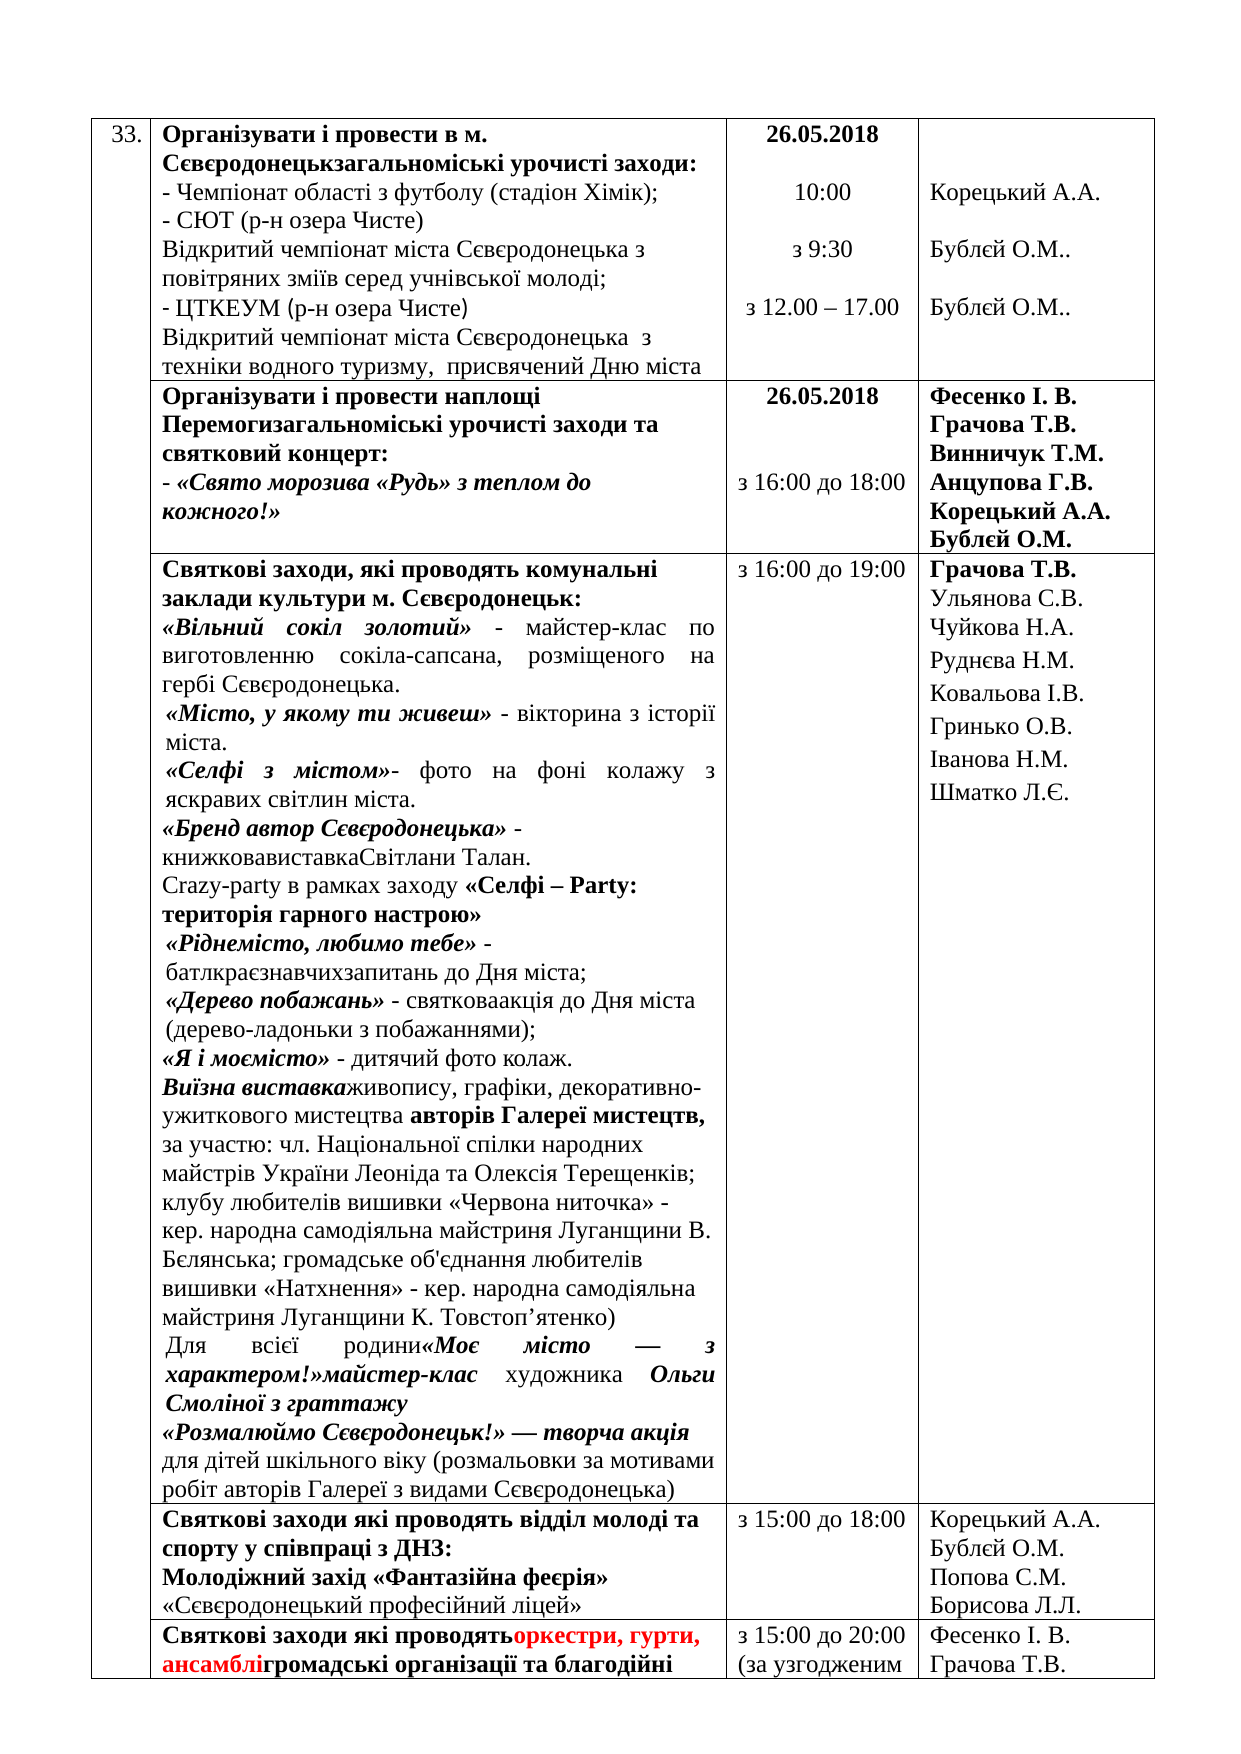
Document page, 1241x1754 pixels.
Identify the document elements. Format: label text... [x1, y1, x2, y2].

table_cell 26.05.2018 з 16:00 до 18:00 [727, 381, 918, 553]
table_cell Організувати і провести наплощі Перемогизагальноміські урочисті заходи та святковий концерт: - «Свято морозива «Рудь» з теплом до кожного!» [151, 381, 726, 553]
table_cell 33. [92, 119, 150, 1678]
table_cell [919, 1620, 1154, 1678]
table_cell Фесенко І. В. Грачова Т.В. Винничук Т.М. Анцупова Г.В. Корецький А.А. Бублєй О.М. [919, 381, 1154, 553]
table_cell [727, 1620, 918, 1678]
table_cell з 16:00 до 19:00 [727, 554, 918, 1503]
table_cell з 15:00 до 18:00 [727, 1504, 918, 1619]
table_cell Святкові заходи, які проводять комунальні заклади культури м. Сєвєродонецьк: «Вільний сокіл золотий» - майстер-клас по виготовленню сокіла-сапсана, розміщеного на гербі Сєвєродонецька. «Місто, у якому ти живеш» - вікторина з історії міста. «Селфі з містом»- фото на фоні колажу з яскравих світлин міста. «Бренд автор Сєвєродонецька» - книжковавиставкаСвітлани Талан. Crazy-party в рамках заходу «Селфі – Party: територія гарного настрою» «Ріднемісто, любимо тебе» - батлкраєзнавчихзапитань до Дня міста; «Дерево побажань» - святковаакція до Дня міста (дерево-ладоньки з побажаннями); «Я і моємісто» - дитячий фото колаж. Виїзна виставкаживопису, графіки, декоративно-ужиткового мистецтва авторів Галереї мистецтв, за участю: чл. Національної спілки народних майстрів України Леоніда та Олексія Терещенків; клубу любителів вишивки «Червона ниточка» - кер. народна самодіяльна майстриня Луганщини В. Бєлянська; громадське об'єднання любителів вишивки «Натхнення» - кер. народна самодіяльна майстриня Луганщини К. Товстоп’ятенко) Для всієї родини«Моє місто — з характером!»майстер-клас художника Ольги Смоліної з граттажу «Розмалюймо Сєвєродонецьк!» — творча акція для дітей шкільного віку (розмальовки за мотивами робіт авторів Галереї з видами Сєвєродонецька) [151, 554, 726, 1503]
table_cell Святкові заходи які проводять відділ молоді та спорту у співпраці з ДНЗ: Молодіжний захід «Фантазійна феєрія» «Сєвєродонецький професійний ліцей» [151, 1504, 726, 1619]
table_cell Корецький А.А. Бублєй О.М. Попова С.М. Борисова Л.Л. [919, 1504, 1154, 1619]
table_cell Організувати і провести в м. Сєвєродонецькзагальноміські урочисті заходи: - Чемпіонат області з футболу (стадіон Хімік); - СЮТ (р-н озера Чисте) Відкритий чемпіонат міста Сєвєродонецька з повітряних зміїв серед учнівської молоді; - ЦТКЕУМ (р-н озера Чисте) Відкритий чемпіонат міста Сєвєродонецька з техніки водного туризму, присвячений Дню міста [151, 119, 726, 380]
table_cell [151, 1620, 726, 1678]
table_cell Грачова Т.В. Ульянова С.В. Чуйкова Н.А. Руднєва Н.М. Ковальова І.В. Гринько О.В. Іванова Н.М. Шматко Л.Є. [919, 554, 1154, 1503]
table_cell Корецький А.А. Бублєй О.М.. Бублєй О.М.. [919, 119, 1154, 380]
table_cell 26.05.2018 10:00 з 9:30 з 12.00 – 17.00 [727, 119, 918, 380]
